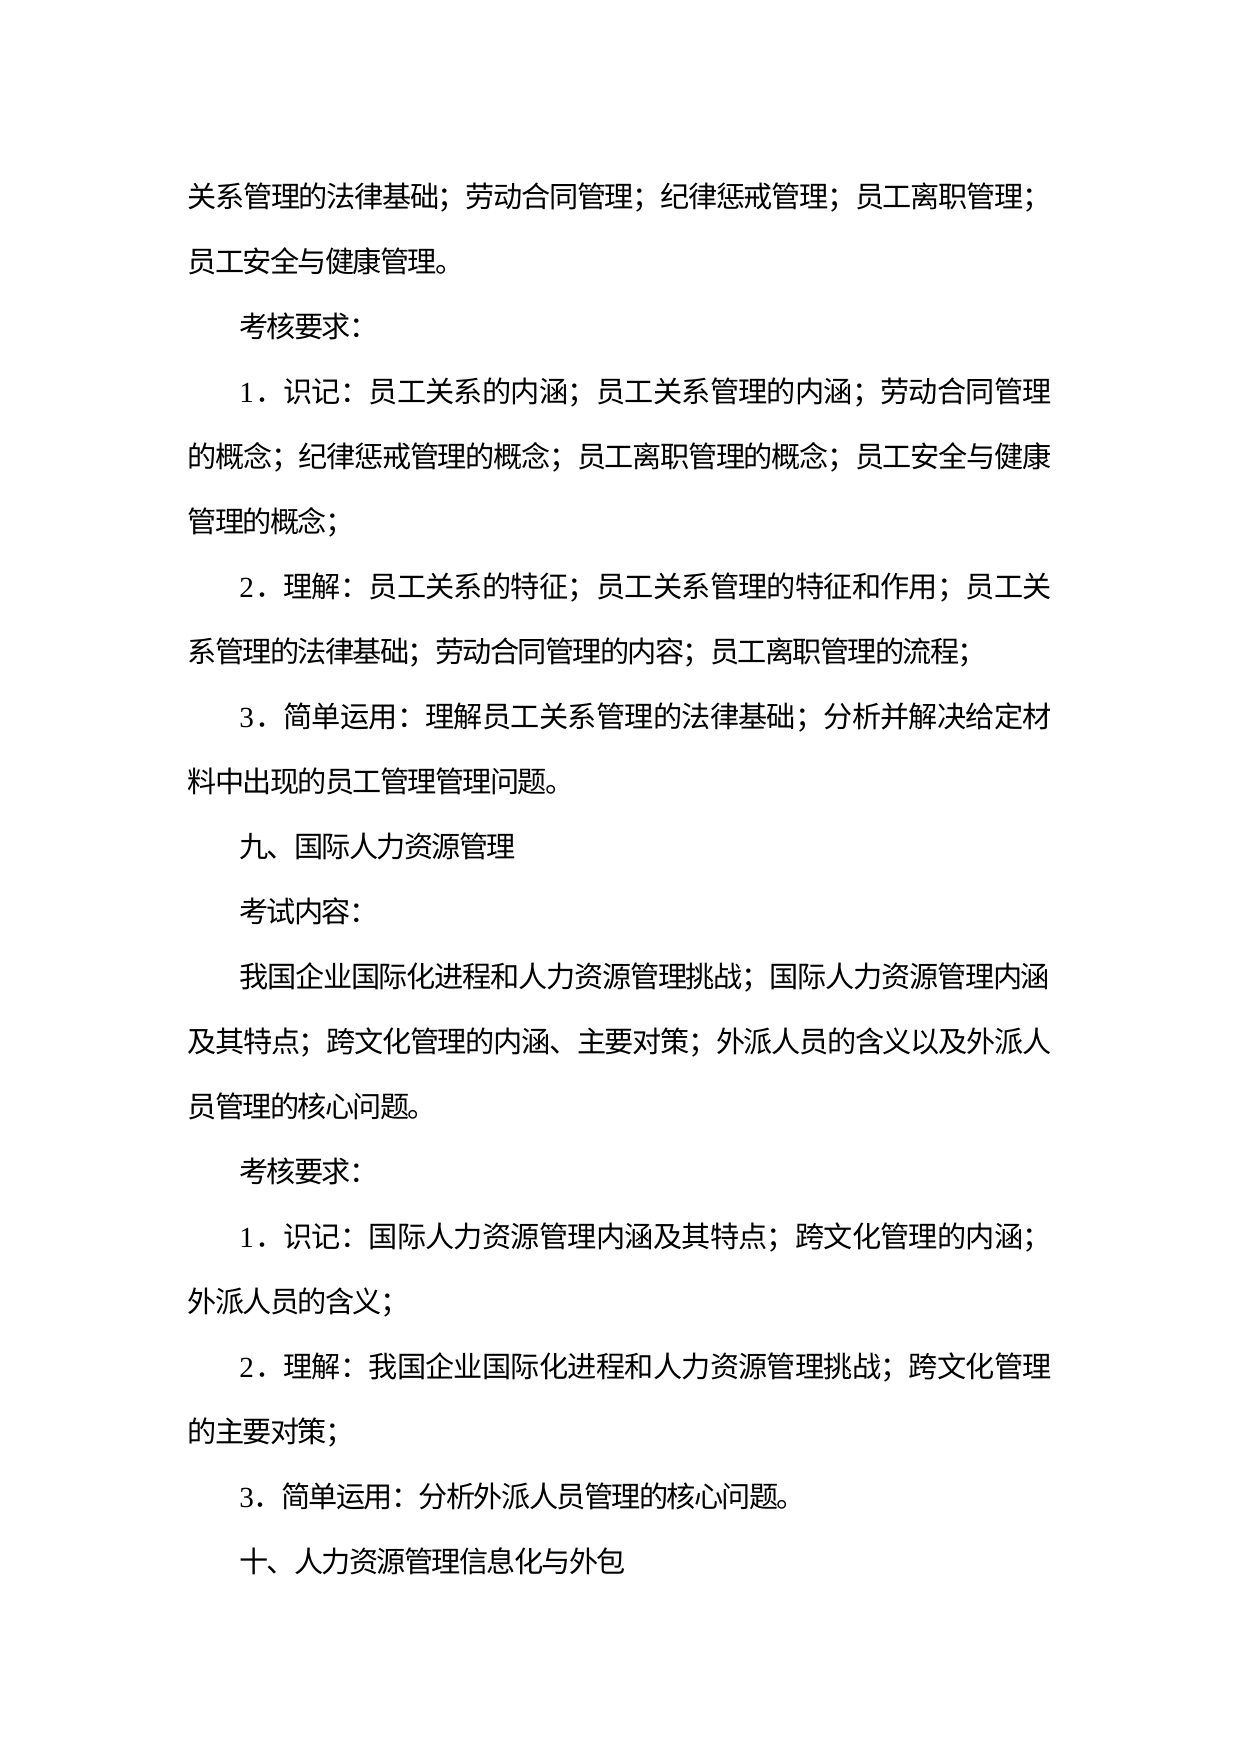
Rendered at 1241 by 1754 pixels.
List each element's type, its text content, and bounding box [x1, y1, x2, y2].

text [187, 162, 1053, 292]
text 十、人力资源管理信息化与外包 [187, 1527, 1053, 1592]
text 3．简单运用：分析外派人员管理的核心问题。 [187, 1462, 1053, 1527]
text 我国企业国际化进程和人力资源管理挑战；国际人力资源管理内涵及其特点；跨文化管理的内涵、主要对策；外派人员的含义以及外派人员管理的核心问题。 [187, 942, 1053, 1137]
text 2．理解：我国企业国际化进程和人力资源管理挑战；跨文化管理的主要对策； [187, 1332, 1053, 1462]
text 考核要求： [187, 1137, 1053, 1202]
text 1．识记：国际人力资源管理内涵及其特点；跨文化管理的内涵；外派人员的含义； [187, 1202, 1053, 1332]
text 3．简单运用：理解员工关系管理的法律基础；分析并解决给定材料中出现的员工管理管理问题。 [187, 682, 1053, 812]
text 考试内容： [187, 877, 1053, 942]
text 2．理解：员工关系的特征；员工关系管理的特征和作用；员工关系管理的法律基础；劳动合同管理的内容；员工离职管理的流程； [187, 552, 1053, 682]
text 九、国际人力资源管理 [187, 812, 1053, 877]
text 考核要求： [187, 292, 1053, 357]
text 1．识记：员工关系的内涵；员工关系管理的内涵；劳动合同管理的概念；纪律惩戒管理的概念；员工离职管理的概念；员工安全与健康管理的概念； [187, 357, 1053, 552]
